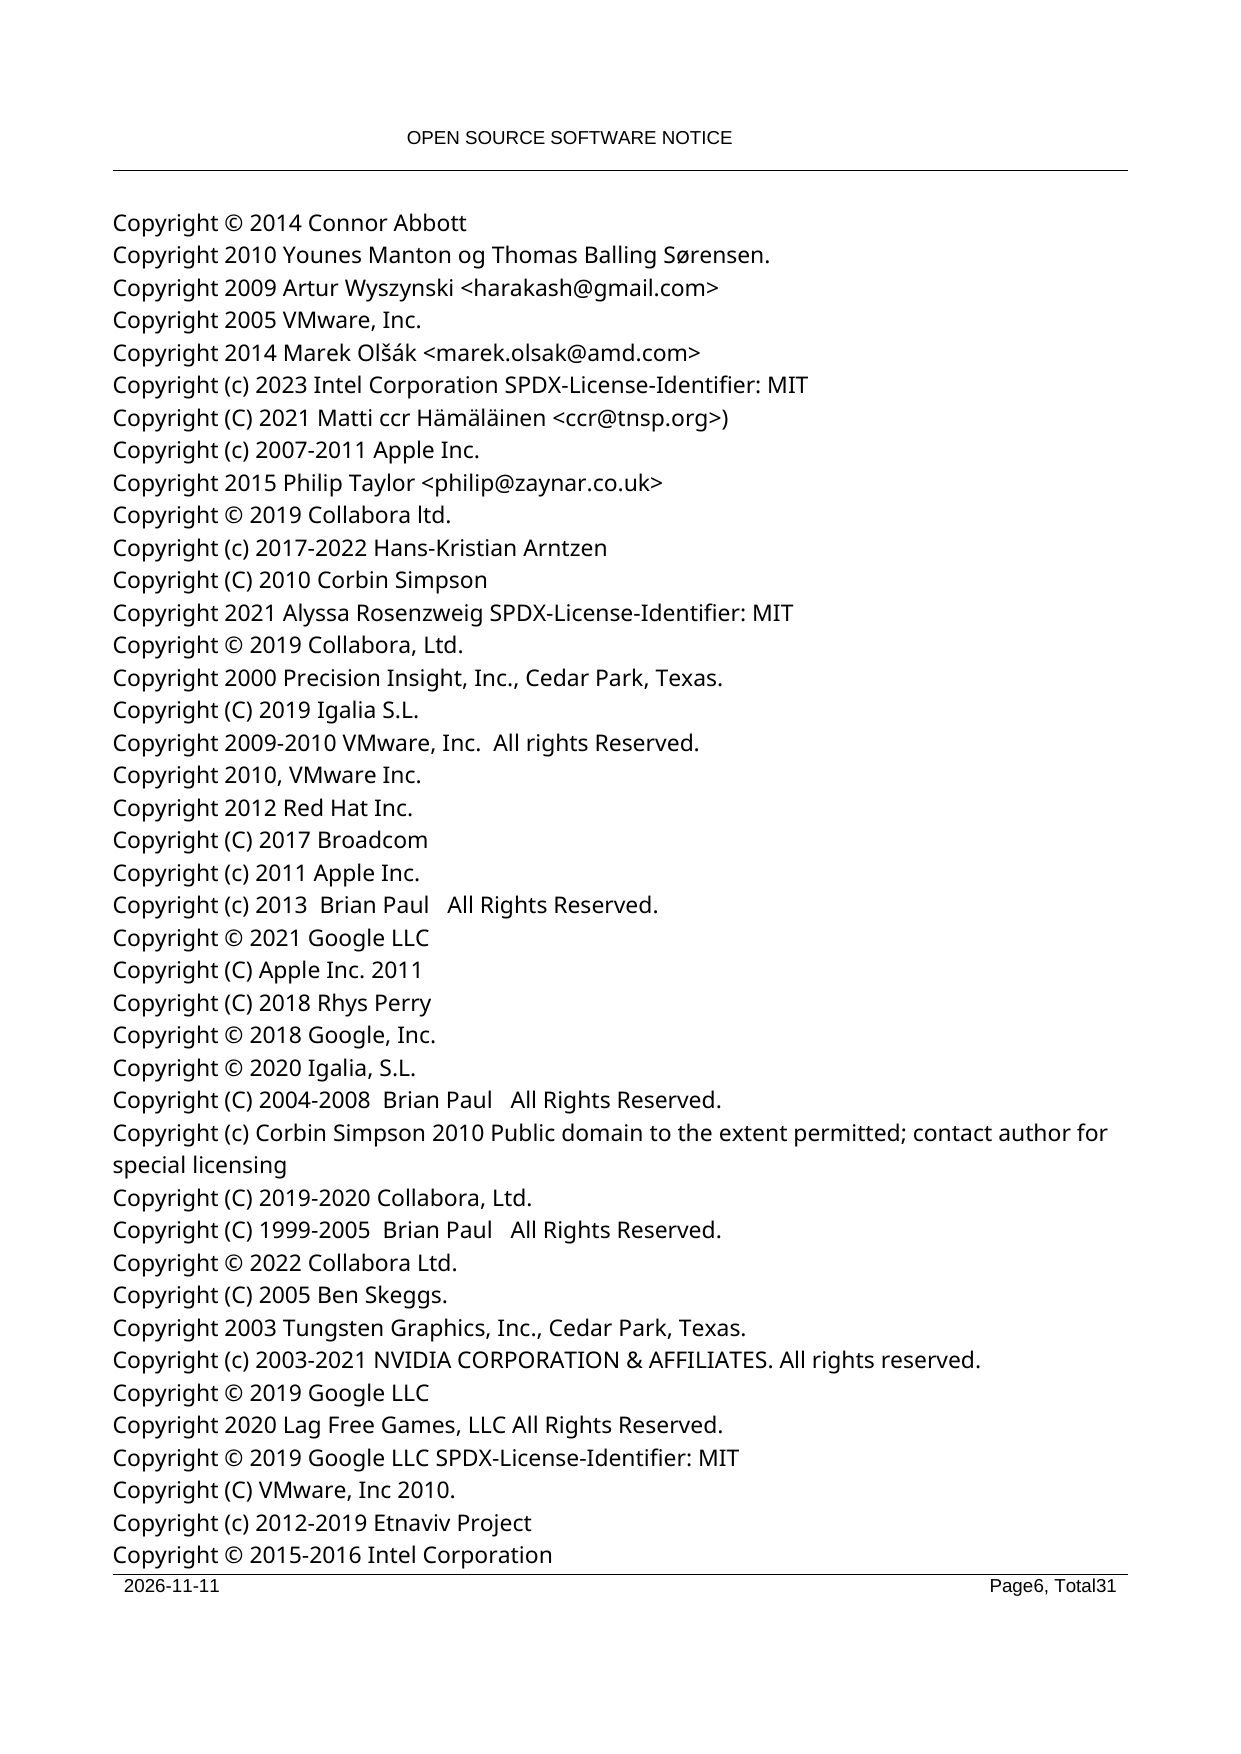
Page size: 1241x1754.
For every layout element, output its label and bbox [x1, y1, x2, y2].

text [112, 206, 1128, 1571]
